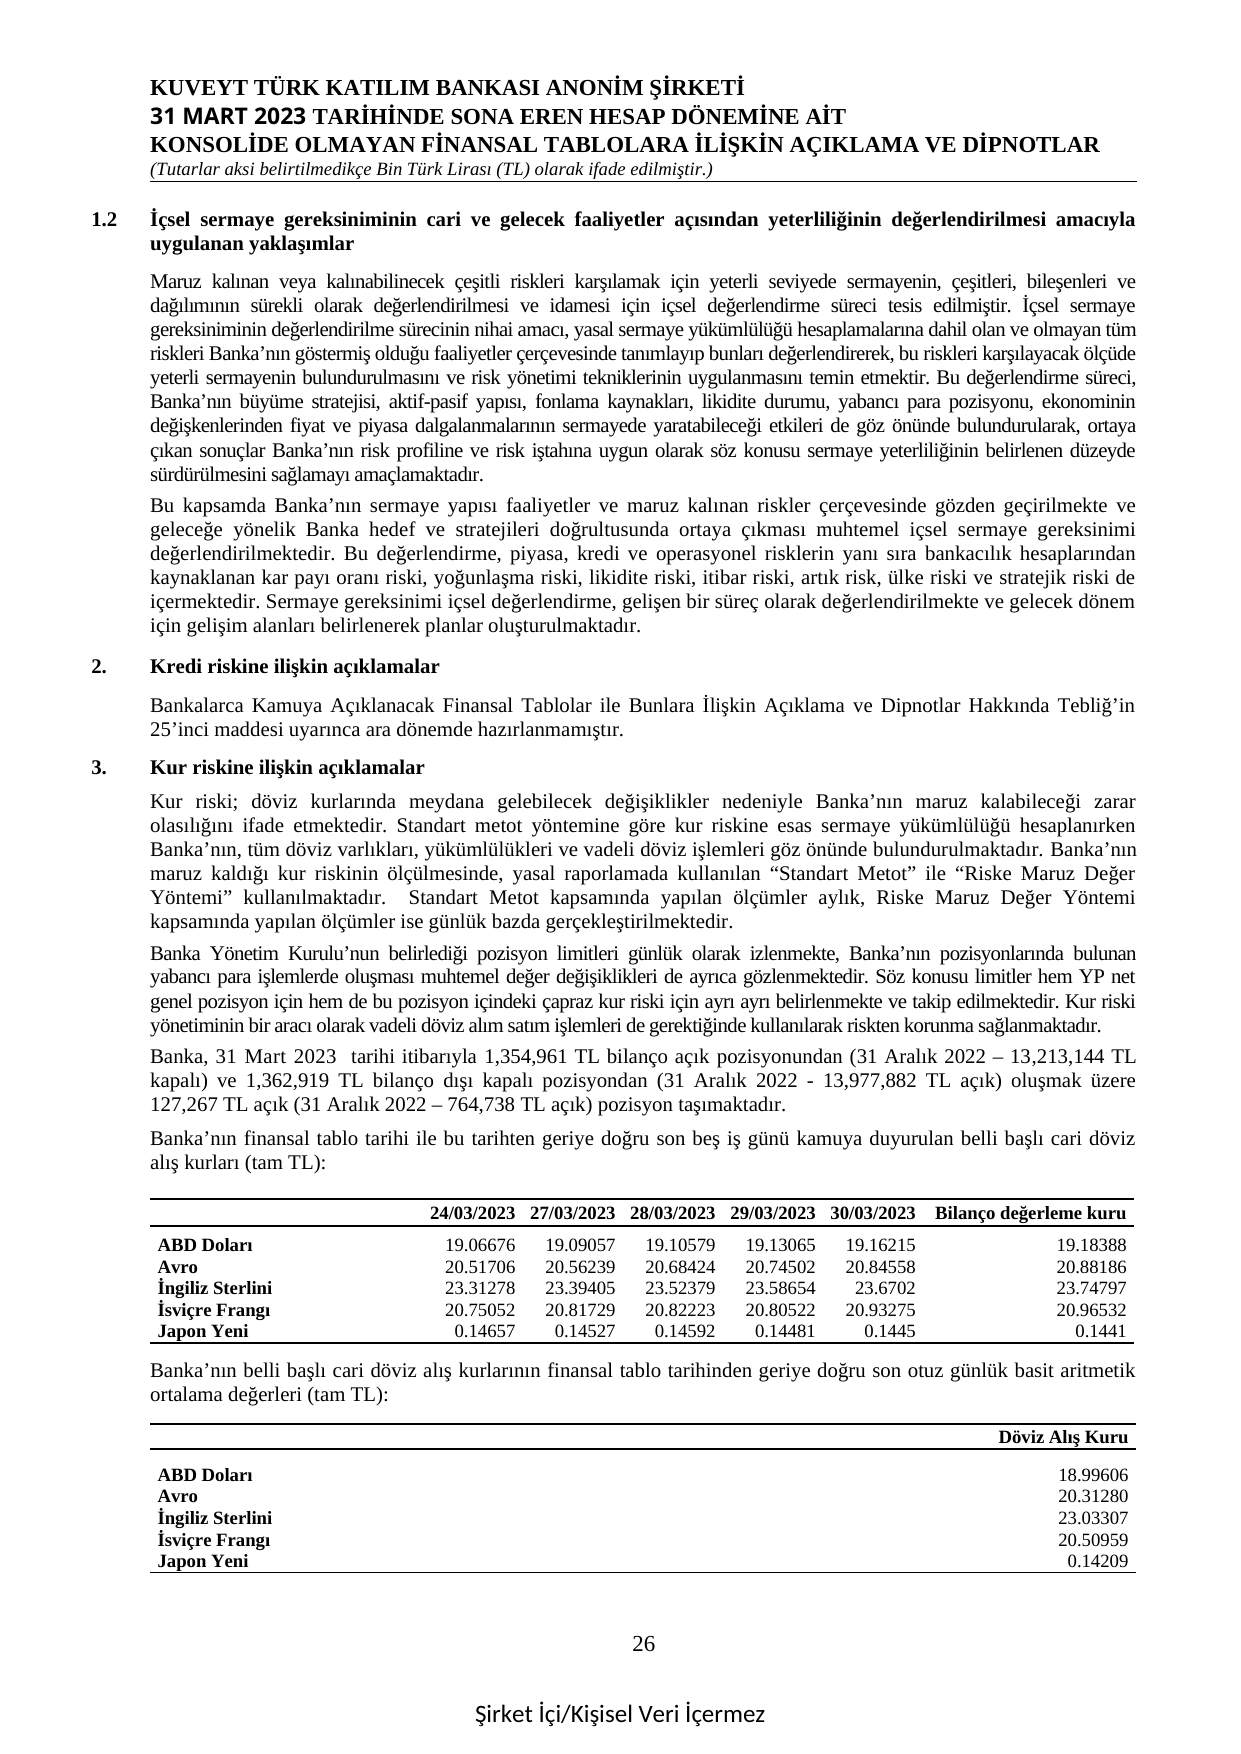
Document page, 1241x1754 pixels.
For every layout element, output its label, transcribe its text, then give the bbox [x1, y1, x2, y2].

text 3. Kur riskine ilişkin açıklamalar [91, 755, 1137, 779]
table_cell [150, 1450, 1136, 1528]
text Banka, 31 Mart 2023 tarihi itibarıyla 1,354,961 TL bilanço açık pozisyonundan (31 Aralık 2022 – 13,213,144 TL kapalı) ve 1,362,919 TL bilanço dışı kapalı pozisyondan (31 Aralık 2022 - 13,977,882 TL açık) oluşmak üzere 127,267 TL açık (31 Aralık 2022 – 764,738 TL açık) pozisyon taşımaktadır. [150, 1044, 1137, 1116]
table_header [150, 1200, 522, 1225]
text Kur riski; döviz kurlarında meydana gelebilecek değişiklikler nedeniyle Banka’nın maruz kalabileceği zarar olasılığını ifade etmektedir. Standart metot yöntemine göre kur riskine esas sermaye yükümlülüğü hesaplanırken Banka’nın, tüm döviz varlıkları, yükümlülükleri ve vadeli döviz işlemleri göz önünde bulundurulmaktadır. Banka’nın maruz kaldığı kur riskinin ölçülmesinde, yasal raporlamada kullanılan “Standart Metot” ile “Riske Maruz Değer Yöntemi” kullanılmaktadır. Standart Metot kapsamında yapılan ölçümler aylık, Riske Maruz Değer Yöntemi kapsamında yapılan ölçümler ise günlük bazda gerçekleştirilmektedir. [150, 789, 1137, 933]
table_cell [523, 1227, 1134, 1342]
text Banka’nın belli başlı cari döviz alış kurlarının finansal tablo tarihinden geriye doğru son otuz günlük basit aritmetik ortalama değerleri (tam TL): [150, 1358, 1137, 1406]
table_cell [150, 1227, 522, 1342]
text Banka’nın finansal tablo tarihi ile bu tarihten geriye doğru son beş iş günü kamuya duyurulan belli başlı cari döviz alış kurları (tam TL): [150, 1126, 1137, 1174]
text 1.2 İçsel sermaye gereksiniminin cari ve gelecek faaliyetler açısından yeterliliğinin değerlendirilmesi amacıyla uygulanan yaklaşımlar [91, 207, 1137, 255]
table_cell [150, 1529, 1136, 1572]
text Maruz kalınan veya kalınabilinecek çeşitli riskleri karşılamak için yeterli seviyede sermayenin, çeşitleri, bileşenleri ve dağılımının sürekli olarak değerlendirilmesi ve idamesi için içsel değerlendirme süreci tesis edilmiştir. İçsel sermaye gereksiniminin değerlendirilme sürecinin nihai amacı, yasal sermaye yükümlülüğü hesaplamalarına dahil olan ve olmayan tüm riskleri Banka’nın göstermiş olduğu faaliyetler çerçevesinde tanımlayıp bunları değerlendirerek, bu riskleri karşılayacak ölçüde yeterli sermayenin bulundurulmasını ve risk yönetimi tekniklerinin uygulanmasını temin etmektir. Bu değerlendirme süreci, Banka’nın büyüme stratejisi, aktif-pasif yapısı, fonlama kaynakları, likidite durumu, yabancı para pozisyonu, ekonominin değişkenlerinden fiyat ve piyasa dalgalanmalarının sermayede yaratabileceği etkileri de göz önünde bulundurularak, ortaya çıkan sonuçlar Banka’nın risk profiline ve risk iştahına uygun olarak söz konusu sermaye yeterliliğinin belirlenen düzeyde sürdürülmesini sağlamayı amaçlamaktadır. [150, 269, 1137, 486]
text Bankalarca Kamuya Açıklanacak Finansal Tablolar ile Bunlara İlişkin Açıklama ve Dipnotlar Hakkında Tebliğ’in 25’inci maddesi uyarınca ara dönemde hazırlanmamıştır. [150, 693, 1137, 741]
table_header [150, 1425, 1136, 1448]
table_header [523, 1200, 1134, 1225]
text Banka Yönetim Kurulu’nun belirlediği pozisyon limitleri günlük olarak izlenmekte, Banka’nın pozisyonlarında bulunan yabancı para işlemlerde oluşması muhtemel değer değişiklikleri de ayrıca gözlenmektedir. Söz konusu limitler hem YP net genel pozisyon için hem de bu pozisyon içindeki çapraz kur riski için ayrı ayrı belirlenmekte ve takip edilmektedir. Kur riski yönetiminin bir aracı olarak vadeli döviz alım satım işlemleri de gerektiğinde kullanılarak riskten korunma sağlanmaktadır. [150, 940, 1137, 1037]
text 2. Kredi riskine ilişkin açıklamalar [91, 654, 1137, 678]
text Bu kapsamda Banka’nın sermaye yapısı faaliyetler ve maruz kalınan riskler çerçevesinde gözden geçirilmekte ve geleceğe yönelik Banka hedef ve stratejileri doğrultusunda ortaya çıkması muhtemel içsel sermaye gereksinimi değerlendirilmektedir. Bu değerlendirme, piyasa, kredi ve operasyonel risklerin yanı sıra bankacılık hesaplarından kaynaklanan kar payı oranı riski, yoğunlaşma riski, likidite riski, itibar riski, artık risk, ülke riski ve stratejik riski de içermektedir. Sermaye gereksinimi içsel değerlendirme, gelişen bir süreç olarak değerlendirilmekte ve gelecek dönem için gelişim alanları belirlenerek planlar oluşturulmaktadır. [150, 493, 1137, 637]
